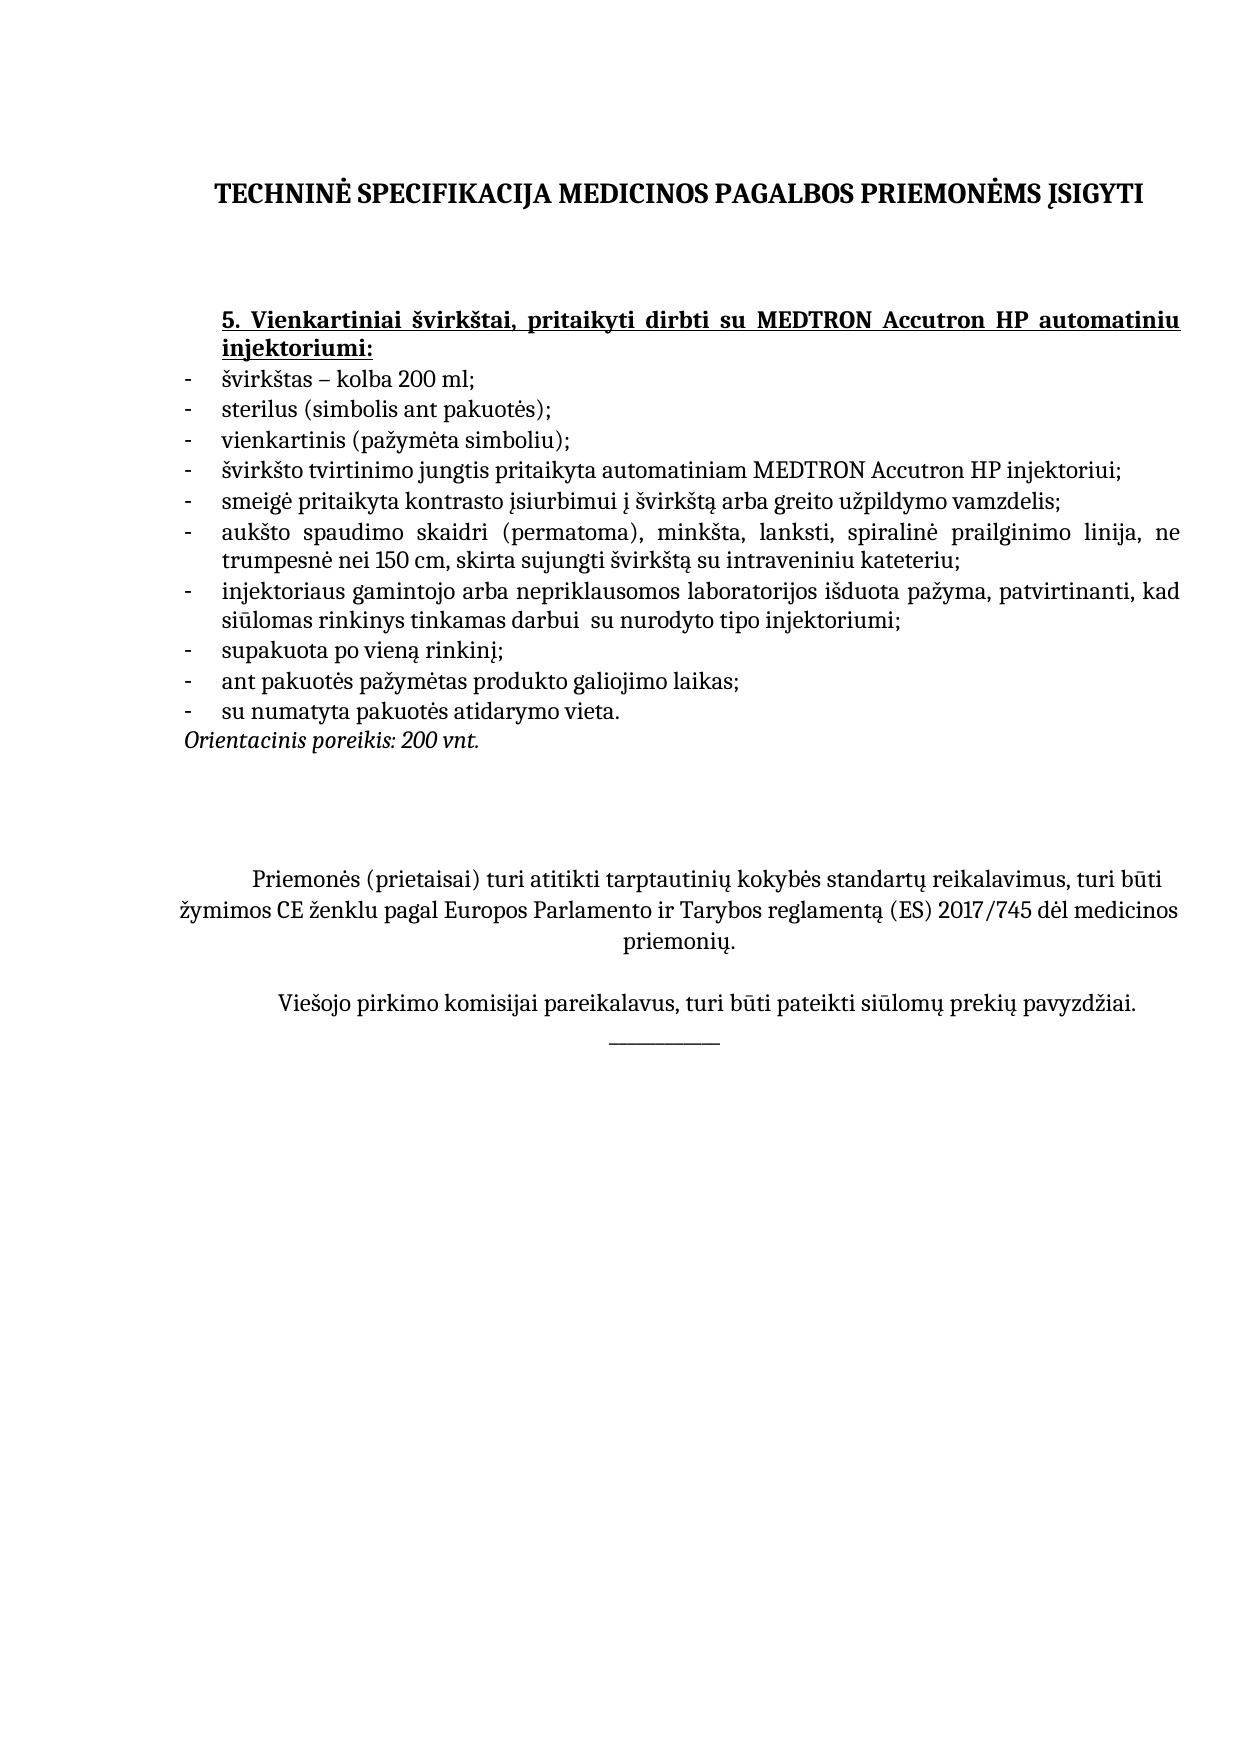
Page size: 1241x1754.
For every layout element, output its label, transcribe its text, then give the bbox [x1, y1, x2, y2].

text Priemonės (prietaisai) turi atitikti tarptautinių kokybės standartų reikalavimus, turi būti žymimos CE ženklu pagal Europos Parlamento ir Tarybos reglamentą (ES) 2017/745 dėl medicinos priemonių. [177, 865, 1181, 956]
list 5. Vienkartiniai švirkštai, pritaikyti dirbti su MEDTRON Accutron HP automatiniu injektoriumi: [222, 306, 1181, 330]
list smeigė pritaikyta kontrasto įsiurbimui į švirkštą arba greito užpildymo vamzdelis; [184, 485, 1181, 516]
text TECHNINĖ SPECIFIKACIJA MEDICINOS PAGALBOS PRIEMONĖMS ĮSIGYTI [177, 177, 1181, 211]
list sterilus (simbolis ant pakuotės); [184, 394, 1181, 424]
text ____________ [177, 1020, 1152, 1049]
text Viešojo pirkimo komisijai pareikalavus, turi būti pateikti siūlomų prekių pavyzdžiai. [177, 989, 1181, 1018]
list ant pakuotės pažymėtas produkto galiojimo laikas; [184, 665, 1181, 695]
text Orientacinis poreikis: 200 vnt. [184, 726, 1181, 754]
list injektoriaus gamintojo arba nepriklausomos laboratorijos išduota pažyma, patvirtinanti, kad siūlomas rinkinys tinkamas darbui su nurodyto tipo injektoriumi; [184, 575, 1181, 634]
list vienkartinis (pažymėta simboliu); [184, 424, 1181, 455]
list 5. Vienkartiniai švirkštai, pritaikyti dirbti su MEDTRON Accutron HP automatiniu injektoriumi: [222, 331, 1181, 363]
list švirkšto tvirtinimo jungtis pritaikyta automatiniam MEDTRON Accutron HP injektoriui; [184, 455, 1181, 485]
list supakuota po vieną rinkinį; [184, 634, 1181, 665]
list aukšto spaudimo skaidri (permatoma), minkšta, lanksti, spiralinė prailginimo linija, ne trumpesnė nei 150 cm, skirta sujungti švirkštą su intraveniniu kateteriu; [184, 516, 1181, 575]
list su numatyta pakuotės atidarymo vieta. [184, 695, 1181, 726]
list švirkštas – kolba 200 ml; [184, 363, 1181, 394]
